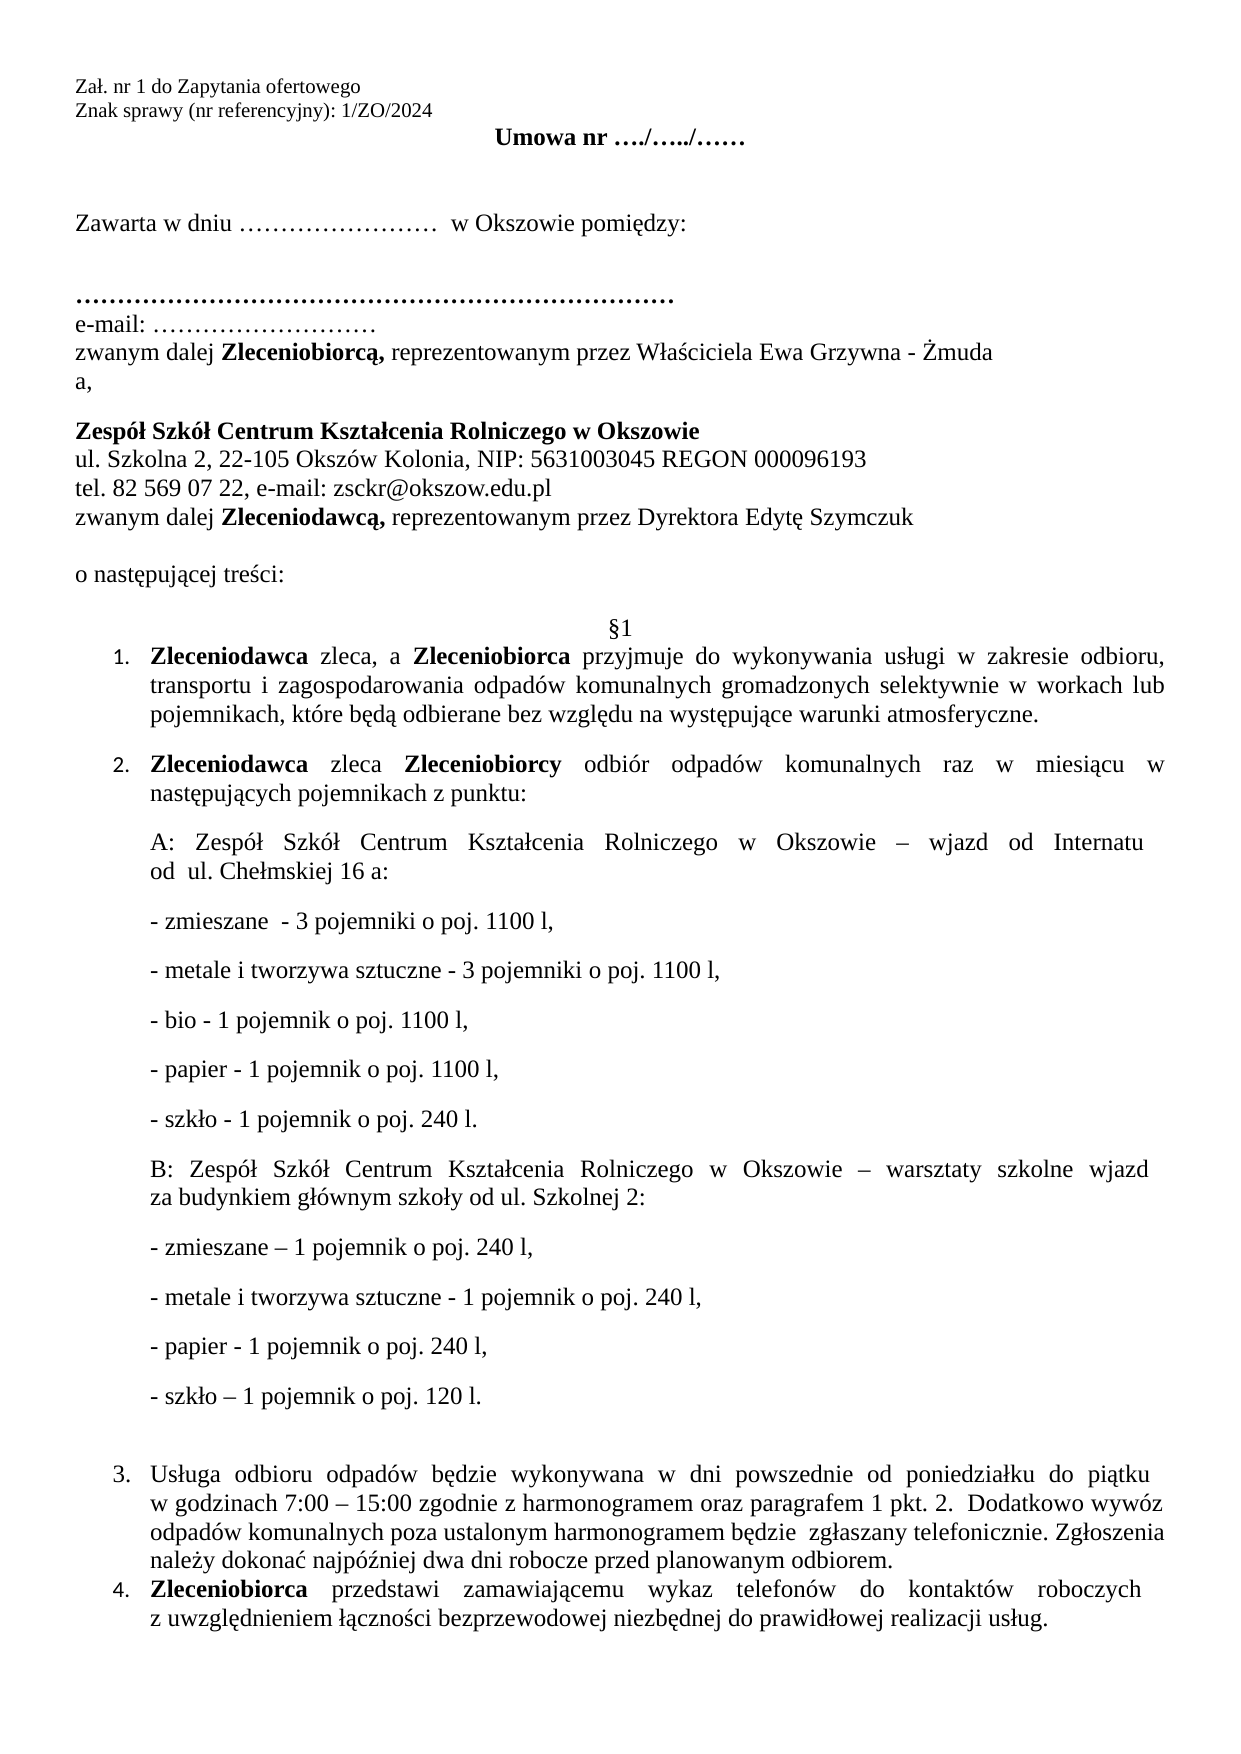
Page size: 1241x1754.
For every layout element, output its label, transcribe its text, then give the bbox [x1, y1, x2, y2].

text ul. Szkolna 2, 22-105 Okszów Kolonia, NIP: 5631003045 REGON 000096193 [75, 444, 1165, 473]
text ……………………………………………………………… [75, 280, 1165, 309]
list - bio - 1 pojemnik o poj. 1100 l, [150, 1005, 1165, 1034]
list - papier - 1 pojemnik o poj. 240 l, [150, 1331, 1165, 1360]
list Zleceniodawca zleca, a Zleceniobiorca przyjmuje do wykonywania usługi w zakresie odbioru, transportu i zagospodarowania odpadów komunalnych gromadzonych selektywnie w workach lub pojemnikach, które będą odbierane bez względu na występujące warunki atmosferyczne. [112, 641, 1165, 728]
list - metale i tworzywa sztuczne - 1 pojemnik o poj. 240 l, [150, 1282, 1165, 1310]
list - zmieszane – 1 pojemnik o poj. 240 l, [150, 1232, 1165, 1261]
text o następującej treści: [75, 559, 1165, 588]
text Zawarta w dniu …………………… w Okszowie pomiędzy: [75, 208, 1165, 237]
list - szkło – 1 pojemnik o poj. 120 l. [150, 1381, 1165, 1409]
list - zmieszane - 3 pojemniki o poj. 1100 l, [150, 906, 1165, 934]
list B: Zespół Szkół Centrum Kształcenia Rolniczego w Okszowie – warsztaty szkolne wjazd za budynkiem głównym szkoły od ul. Szkolnej 2: [150, 1154, 1165, 1211]
list Usługa odbioru odpadów będzie wykonywana w dni powszednie od poniedziałku do piątku w godzinach 7:00 – 15:00 zgodnie z harmonogramem oraz paragrafem 1 pkt. 2. Dodatkowo wywóz odpadów komunalnych poza ustalonym harmonogramem będzie zgłaszany telefonicznie. Zgłoszenia należy dokonać najpóźniej dwa dni robocze przed planowanym odbiorem. [112, 1459, 1165, 1574]
list Zleceniobiorca przedstawi zamawiającemu wykaz telefonów do kontaktów roboczych z uwzględnieniem łączności bezprzewodowej niezbędnej do prawidłowej realizacji usług. [112, 1574, 1165, 1632]
list - szkło - 1 pojemnik o poj. 240 l. [150, 1104, 1165, 1133]
list A: Zespół Szkół Centrum Kształcenia Rolniczego w Okszowie – wjazd od Internatu od ul. Chełmskiej 16 a: [150, 827, 1165, 885]
list - metale i tworzywa sztuczne - 3 pojemniki o poj. 1100 l, [150, 955, 1165, 984]
text zwanym dalej Zleceniobiorcą, reprezentowanym przez Właściciela Ewa Grzywna - Żmuda [75, 337, 1165, 366]
list Zleceniodawca zleca Zleceniobiorcy odbiór odpadów komunalnych raz w miesiącu w następujących pojemnikach z punktu: [112, 749, 1165, 807]
text e-mail: ……………………… [75, 309, 1165, 337]
list - papier - 1 pojemnik o poj. 1100 l, [150, 1054, 1165, 1083]
text tel. 82 569 07 22, e-mail: zsckr@okszow.edu.pl [75, 473, 1165, 502]
text a, [75, 366, 1165, 395]
text Umowa nr …./…../…… [75, 122, 1165, 151]
text Zespół Szkół Centrum Kształcenia Rolniczego w Okszowie [75, 416, 1165, 444]
text zwanym dalej Zleceniodawcą, reprezentowanym przez Dyrektora Edytę Szymczuk [75, 502, 1165, 531]
text §1 [75, 613, 1165, 641]
